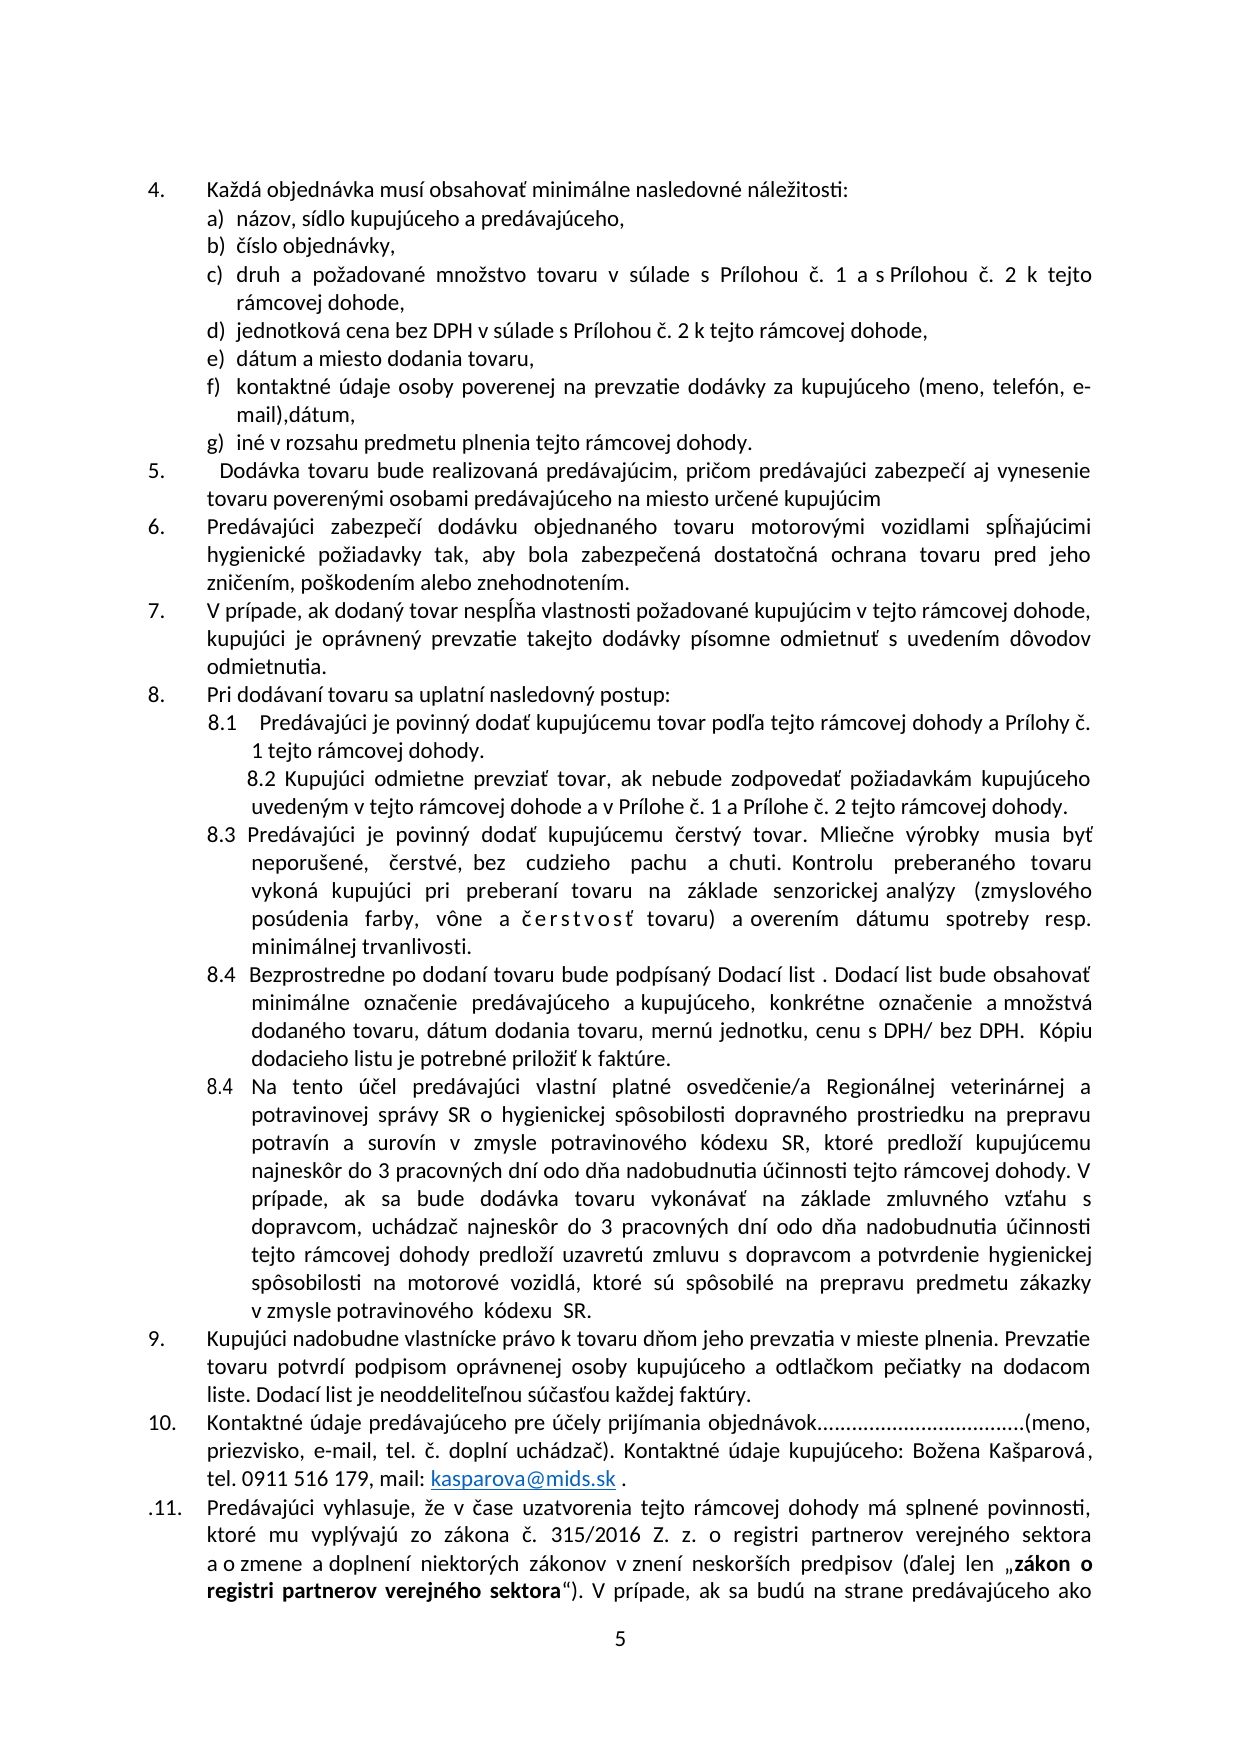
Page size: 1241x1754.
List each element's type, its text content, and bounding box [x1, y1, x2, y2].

text 8. Pri dodávaní tovaru sa uplatní nasledovný postup: [148, 680, 1093, 708]
text e) dátum a miesto dodania tovaru, [207, 344, 1093, 372]
text d) jednotková cena bez DPH v súlade s Prílohou č. 2 k tejto rámcovej dohode, [207, 316, 1093, 344]
text c) druh a požadované množstvo tovaru v súlade s Prílohou č. 1 a s Prílohou č. 2 k tejto rámcovej dohode, [207, 260, 1093, 316]
text a) názov, sídlo kupujúceho a predávajúceho, [207, 204, 1093, 232]
text 8.4 Na tento účel predávajúci vlastní platné osvedčenie/a Regionálnej veterinárnej a potravinovej správy SR o hygienickej spôsobilosti dopravného prostriedku na prepravu potravín a surovín v zmysle potravinového kódexu SR, ktoré predloží kupujúcemu najneskôr do 3 pracovných dní odo dňa nadobudnutia účinnosti tejto rámcovej dohody. V prípade, ak sa bude dodávka tovaru vykonávať na základe zmluvného vzťahu s dopravcom, uchádzač najneskôr do 3 pracovných dní odo dňa nadobudnutia účinnosti tejto rámcovej dohody predloží uzavretú zmluvu s dopravcom a potvrdenie hygienickej spôsobilosti na motorové vozidlá, ktoré sú spôsobilé na prepravu predmetu zákazky v zmysle potravinového kódexu SR. [207, 1072, 1093, 1324]
text 6. Predávajúci zabezpečí dodávku objednaného tovaru motorovými vozidlami spĺňajúcimi hygienické požiadavky tak, aby bola zabezpečená dostatočná ochrana tovaru pred jeho zničením, poškodením alebo znehodnotením. [148, 512, 1093, 596]
text 8.3 Predávajúci je povinný dodať kupujúcemu čerstvý tovar. Mliečne výrobky musia byť neporušené, čerstvé, bez cudzieho pachu a chuti. Kontrolu preberaného tovaru vykoná kupujúci pri preberaní tovaru na základe senzorickej analýzy (zmyslového posúdenia farby, vône a čerstvosť tovaru) a overením dátumu spotreby resp. minimálnej trvanlivosti. [207, 820, 1093, 960]
text 8.1 Predávajúci je povinný dodať kupujúcemu tovar podľa tejto rámcovej dohody a Prílohy č. 1 tejto rámcovej dohody. [162, 708, 1093, 764]
text 9. Kupujúci nadobudne vlastnícke právo k tovaru dňom jeho prevzatia v mieste plnenia. Prevzatie tovaru potvrdí podpisom oprávnenej osoby kupujúceho a odtlačkom pečiatky na dodacom liste. Dodací list je neoddeliteľnou súčasťou každej faktúry. [148, 1324, 1093, 1408]
text g) iné v rozsahu predmetu plnenia tejto rámcovej dohody. [207, 428, 1093, 456]
text b) číslo objednávky, [207, 232, 1093, 260]
text 7. V prípade, ak dodaný tovar nespĺňa vlastnosti požadované kupujúcim v tejto rámcovej dohode, kupujúci je oprávnený prevzatie takejto dodávky písomne odmietnuť s uvedením dôvodov odmietnutia. [148, 596, 1093, 680]
text 10. Kontaktné údaje predávajúceho pre účely prijímania objednávok....................................(meno, priezvisko, e-mail, tel. č. doplní uchádzač). Kontaktné údaje kupujúceho: Božena Kašparová, tel. 0911 516 179, mail: kasparova@mids.sk . [148, 1408, 1093, 1493]
text 8.2 Kupujúci odmietne prevziať tovar, ak nebude zodpovedať požiadavkám kupujúceho uvedeným v tejto rámcovej dohode a v Prílohe č. 1 a Prílohe č. 2 tejto rámcovej dohody. [148, 764, 1093, 820]
text 8.4 Bezprostredne po dodaní tovaru bude podpísaný Dodací list . Dodací list bude obsahovať minimálne označenie predávajúceho a kupujúceho, konkrétne označenie a množstvá dodaného tovaru, dátum dodania tovaru, mernú jednotku, cenu s DPH/ bez DPH. Kópiu dodacieho listu je potrebné priložiť k faktúre. [207, 960, 1093, 1072]
text f) kontaktné údaje osoby poverenej na prevzatie dodávky za kupujúceho (meno, telefón, e-mail),dátum, [207, 372, 1093, 428]
text 4. Každá objednávka musí obsahovať minimálne nasledovné náležitosti: [148, 176, 1093, 204]
text 5. Dodávka tovaru bude realizovaná predávajúcim, pričom predávajúci zabezpečí aj vynesenie tovaru poverenými osobami predávajúceho na miesto určené kupujúcim [148, 456, 1093, 512]
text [148, 1493, 1093, 1605]
